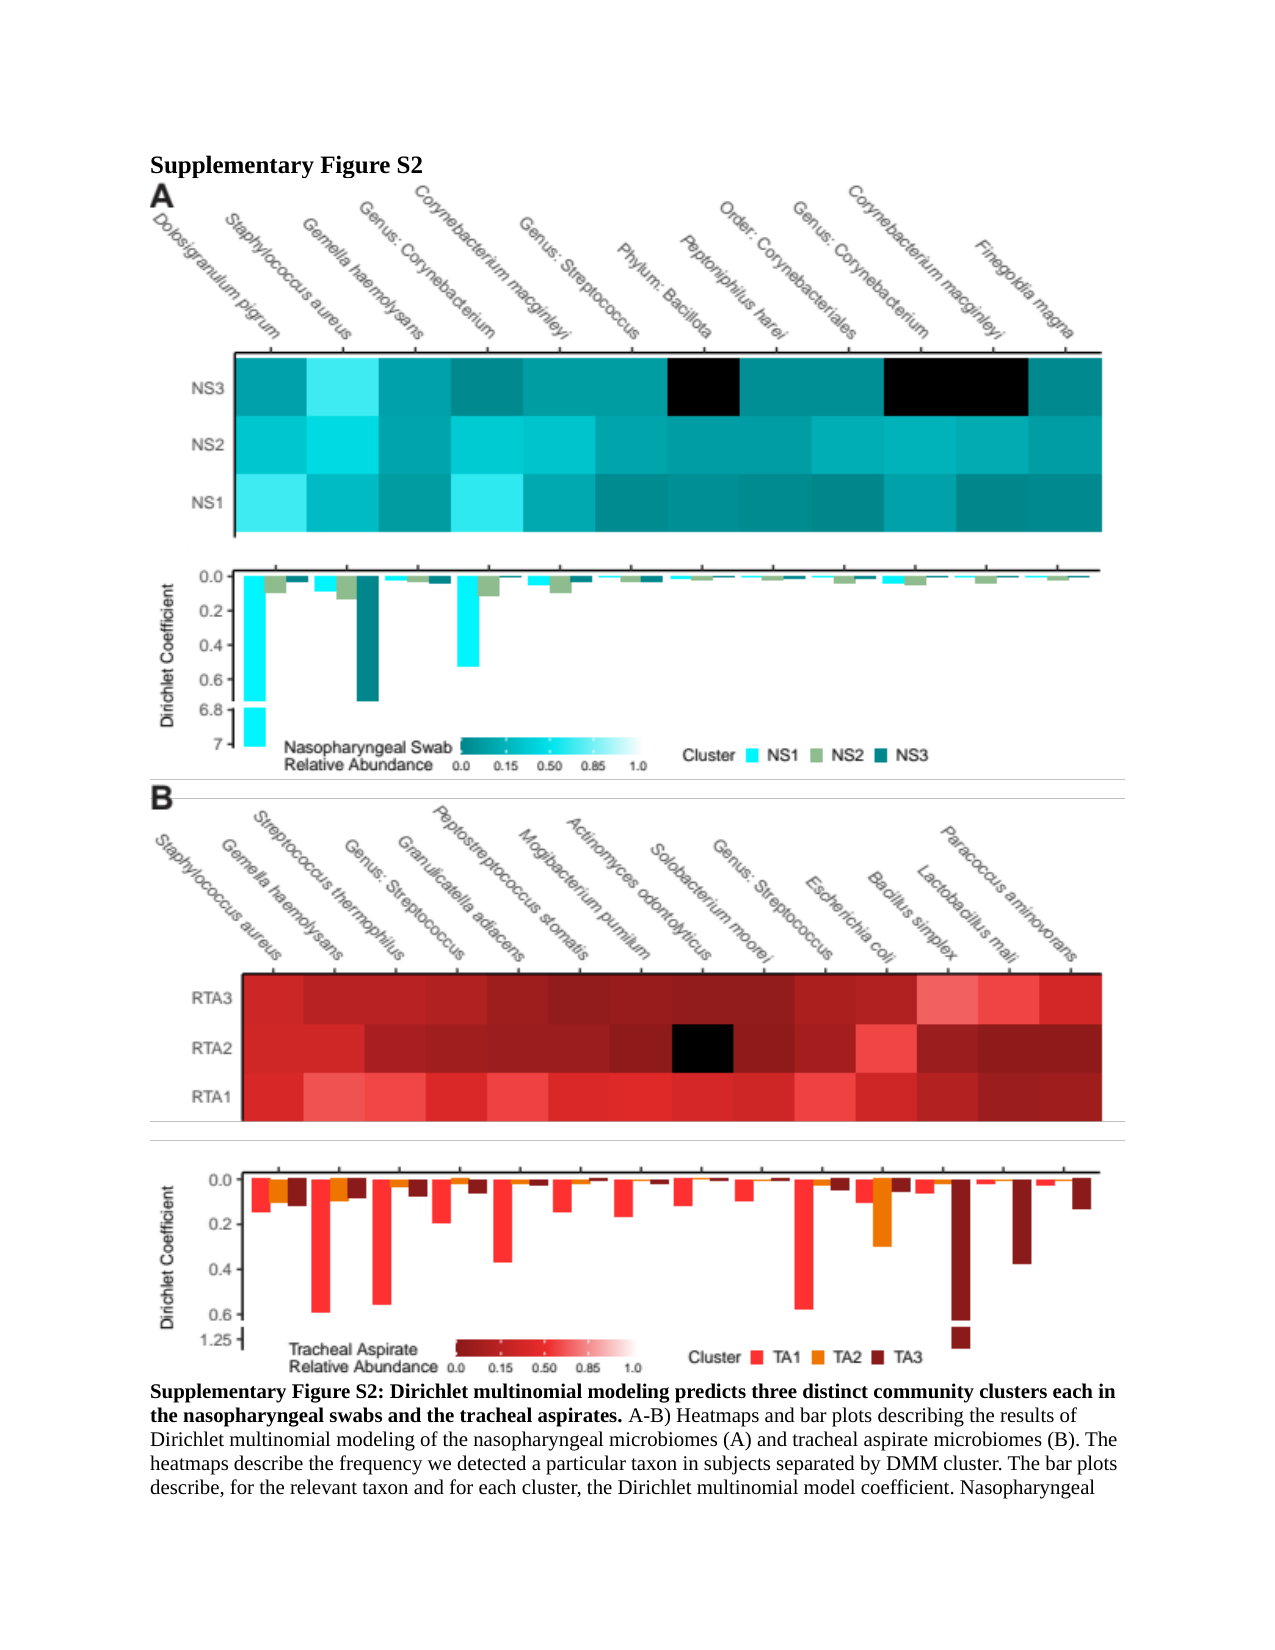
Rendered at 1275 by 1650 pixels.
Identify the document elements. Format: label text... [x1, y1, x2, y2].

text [150, 1379, 1125, 1499]
text Supplementary Figure S2 [150, 150, 1125, 178]
